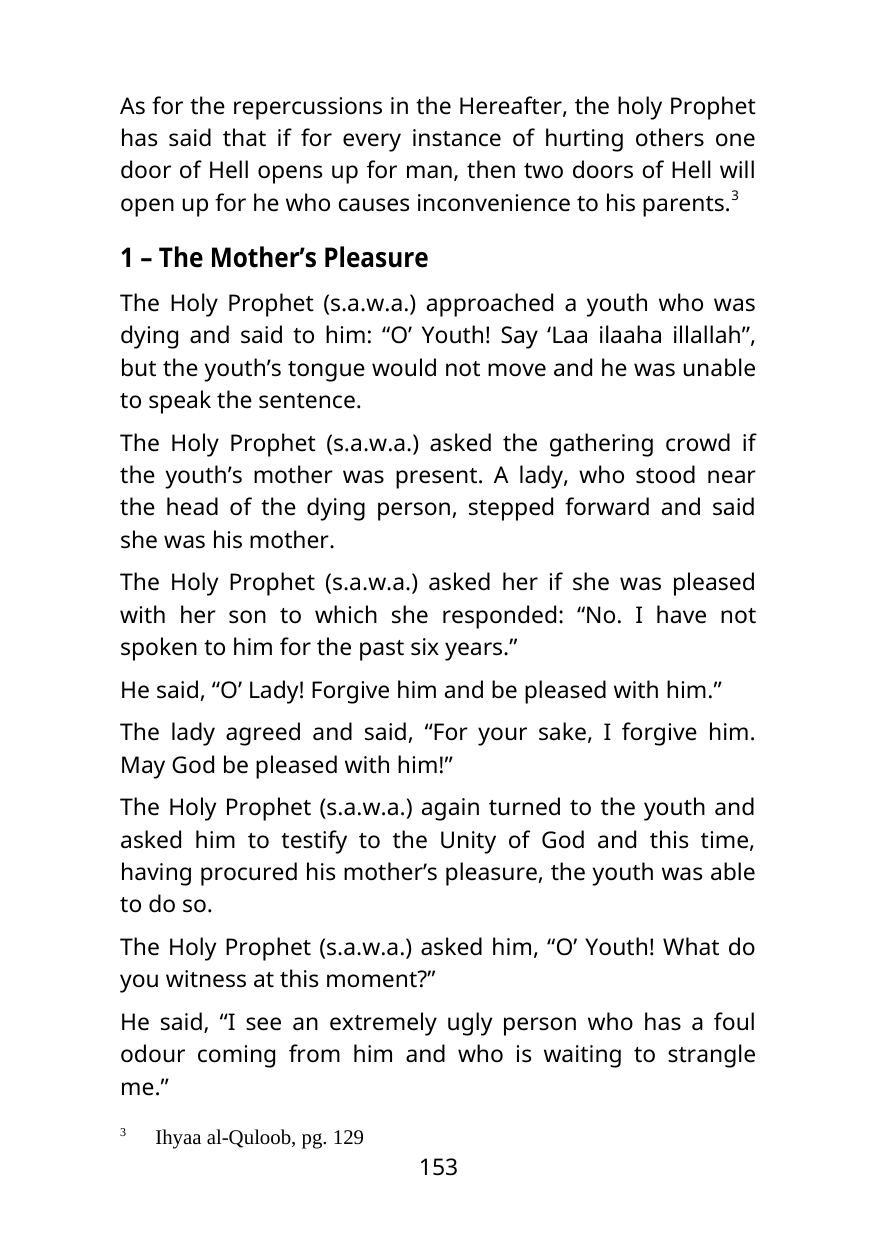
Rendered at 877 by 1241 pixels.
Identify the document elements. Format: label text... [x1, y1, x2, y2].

text The Holy Prophet (s.a.w.a.) asked her if she was pleased with her son to which she responded: “No. I have not spoken to him for the past six years.” [120, 565, 757, 662]
text The Holy Prophet (s.a.w.a.) approached a youth who was dying and said to him: “O’ Youth! Say ‘Laa ilaaha illallah”, but the youth’s tongue would not move and he was unable to speak the sentence. [120, 286, 757, 415]
text As for the repercussions in the Hereafter, the holy Prophet has said that if for every instance of hurting others one door of Hell opens up for man, then two doors of Hell will open up for he who causes inconvenience to his parents. [120, 88, 757, 218]
text The lady agreed and said, “For your sake, I forgive him. May God be pleased with him!” [120, 715, 757, 779]
text He said, “O’ Lady! Forgive him and be pleased with him.” [120, 672, 757, 704]
text The Holy Prophet (s.a.w.a.) again turned to the youth and asked him to testify to the Unity of God and this time, having procured his mother’s pleasure, the youth was able to do so. [120, 790, 757, 919]
subtitle 1 – The Mother’s Pleasure [120, 238, 757, 275]
text He said, “I see an extremely ugly person who has a foul odour coming from him and who is waiting to strangle me.” [120, 1004, 757, 1101]
text The Holy Prophet (s.a.w.a.) asked him, “O’ Youth! What do you witness at this moment?” [120, 929, 757, 994]
text The Holy Prophet (s.a.w.a.) asked the gathering crowd if the youth’s mother was present. A lady, who stood near the head of the dying person, stepped forward and said she was his mother. [120, 425, 757, 554]
